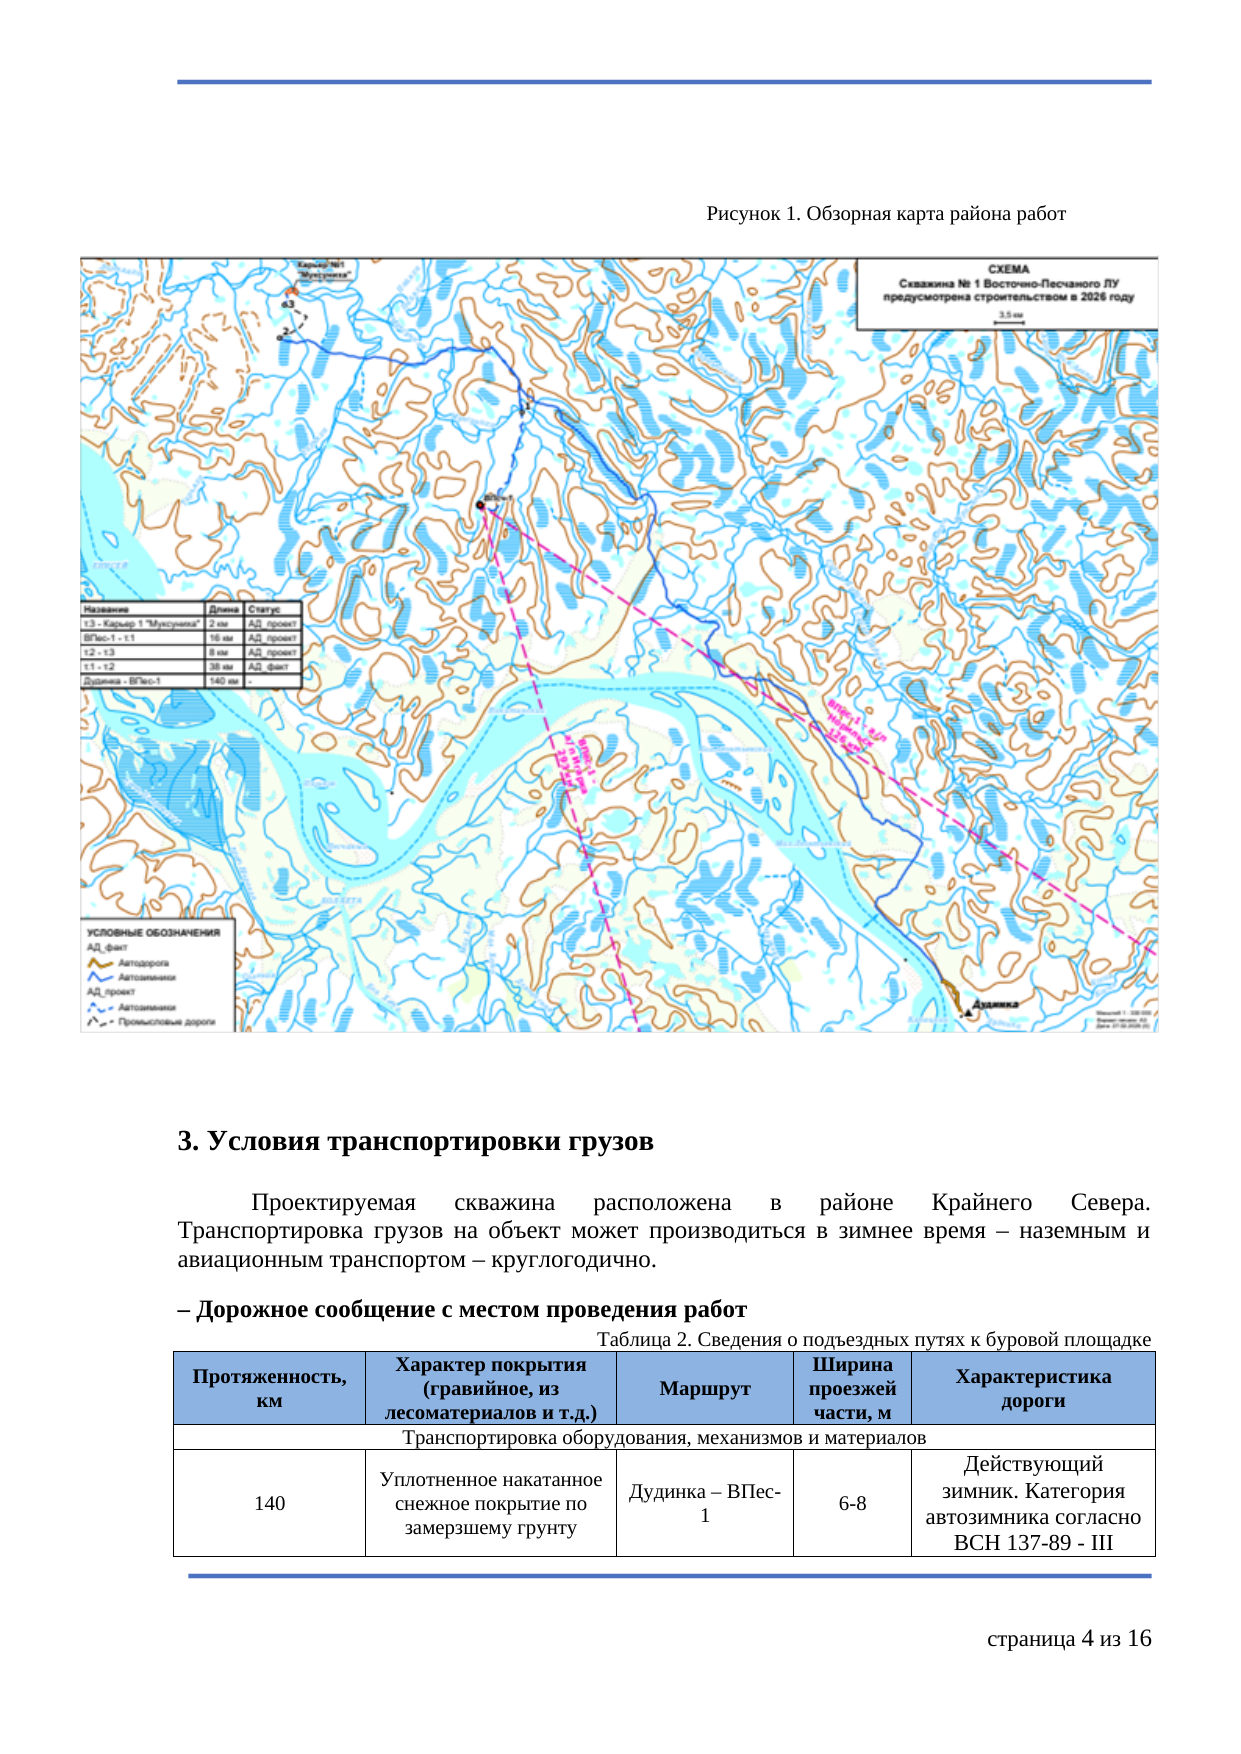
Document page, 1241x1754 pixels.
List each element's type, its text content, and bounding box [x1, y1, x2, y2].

subtitle 3. Условия транспортировки грузов [177, 1123, 1152, 1157]
text – Дорожное сообщение с местом проведения работ [177, 1294, 1152, 1323]
table_header Характеристика дороги [912, 1352, 1155, 1424]
table_header Ширина проезжей части, м [794, 1352, 911, 1424]
text Проектируемая скважина расположена в районе Крайнего Севера. Транспортировка грузов на объект может производиться в зимнее время – наземным и авиационным транспортом – круглогодично. [177, 1187, 1152, 1273]
table_header Маршрут [617, 1352, 793, 1424]
table_cell 6-8 [794, 1450, 911, 1556]
table_cell Действующий зимник. Категория автозимника согласно ВСН 137-89 - III [912, 1450, 1155, 1556]
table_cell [366, 1450, 616, 1556]
table_header Характер покрытия (гравийное, из лесоматериалов и т.д.) [366, 1352, 616, 1424]
picture [80, 255, 1160, 1034]
table_cell Транспортировка оборудования, механизмов и материалов [174, 1425, 1155, 1449]
table_cell Дудинка – ВПес-1 [617, 1450, 793, 1556]
text Таблица 2. Сведения о подъездных путях к буровой площадке [251, 1327, 1152, 1351]
table_cell 140 [174, 1450, 365, 1556]
text Рисунок 1. Обзорная карта района работ [177, 201, 1066, 225]
table_header Протяженность, км [174, 1352, 365, 1424]
